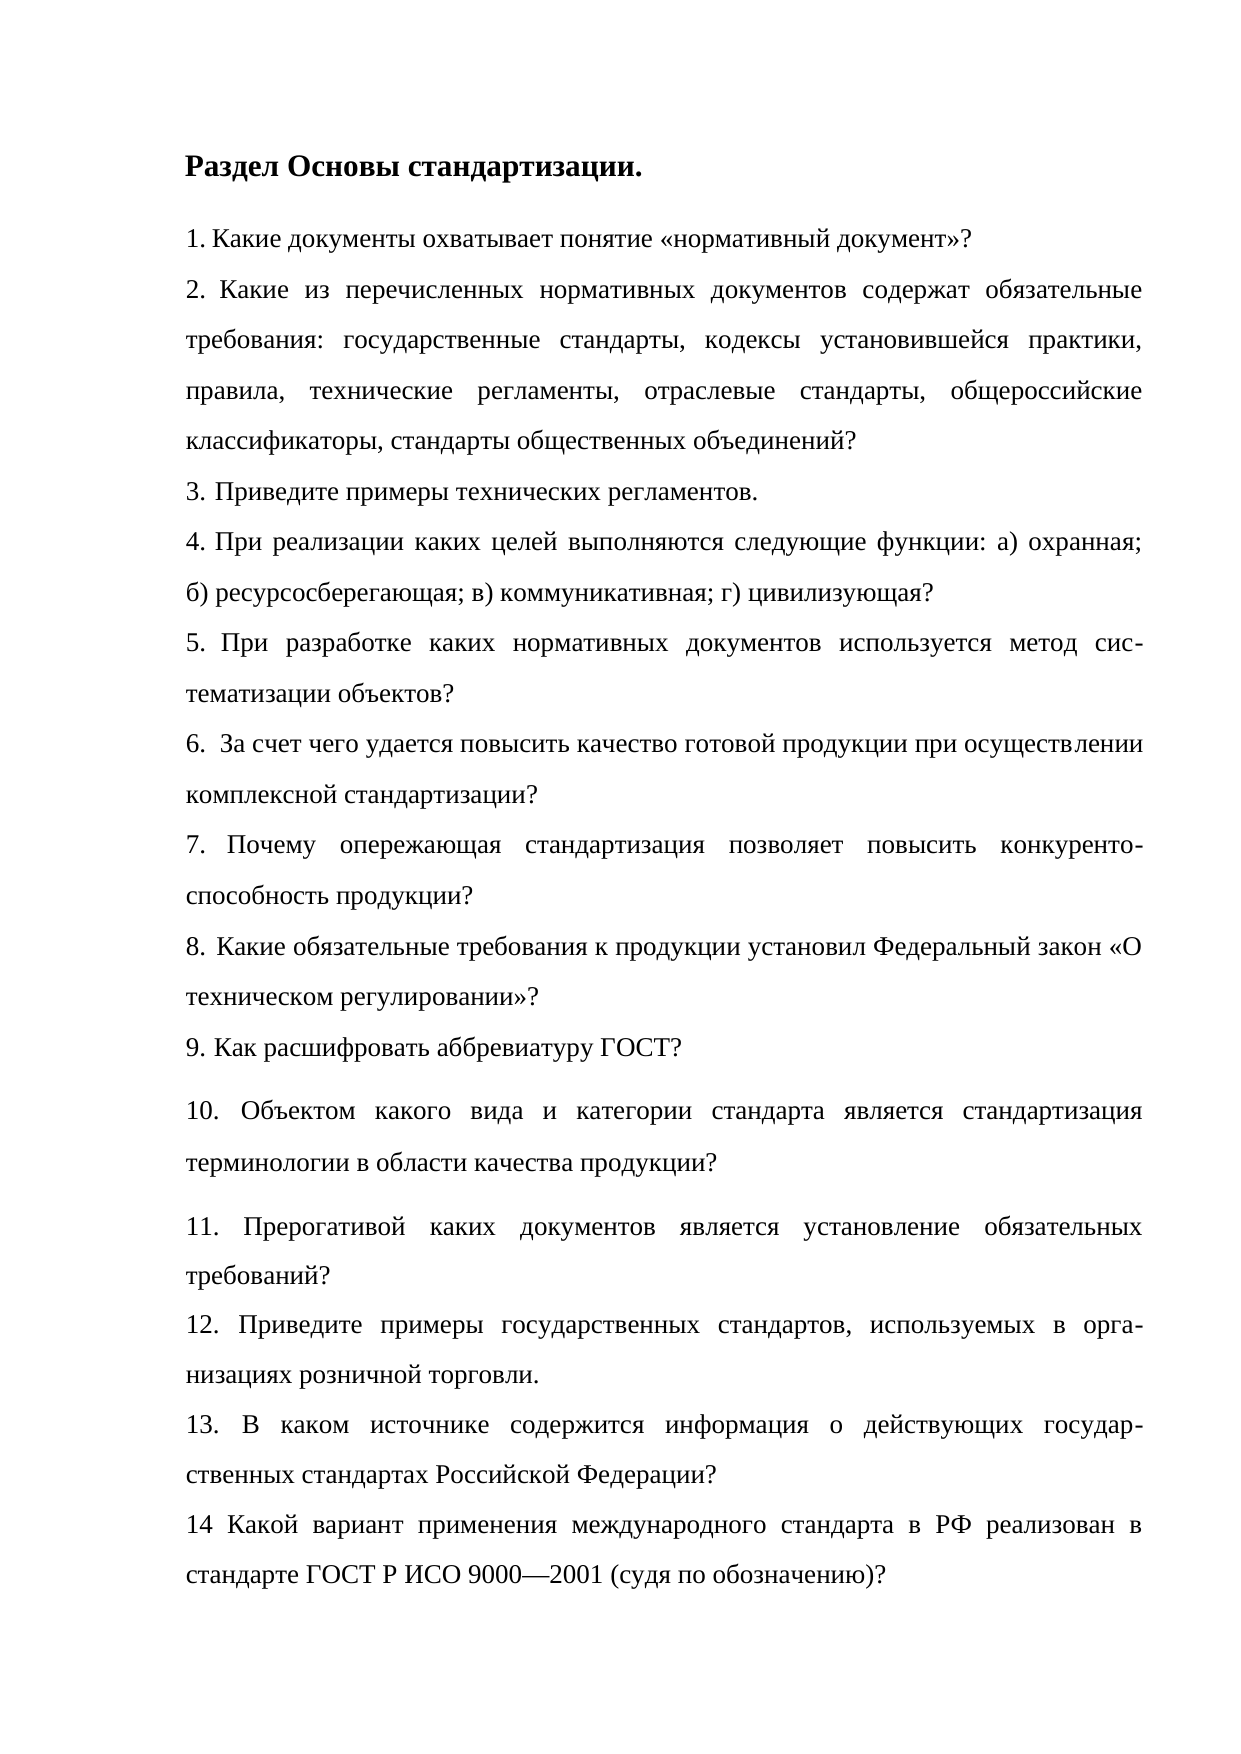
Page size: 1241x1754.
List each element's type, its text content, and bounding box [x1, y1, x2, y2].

list Приведите примеры технических регламентов. [186, 460, 1152, 510]
text 14 Какой вариант применения международного стандарта в РФ реализован в стандарте ГОСТ Р ИСО 9000—2001 (судя по обозначению)? [186, 1494, 1143, 1594]
list За счет чего удается повысить качество готовой продукции при осуществлении комплексной стандартизации? [186, 712, 1143, 813]
list При реализации каких целей выполняются следующие функции: а) охранная; б) ресурсосберегающая; в) коммуникативная; г) цивилизующая? [186, 510, 1143, 611]
list Какие из перечисленных нормативных документов содержат обязательные требования: государственные стандарты, кодексы установившейся практики, правила, технические регламенты, отраслевые стандарты, общероссийские классификаторы, стандарты общественных объединений? [186, 258, 1143, 460]
list Какие обязательные требования к продукции установил Федеральный закон «О техническом регулировании»? [186, 914, 1143, 1016]
list При разработке каких нормативных документов используется метод систематизации объектов? [186, 611, 1143, 712]
text Раздел Основы стандартизации. [177, 152, 1152, 183]
list Какие документы охватывает понятие «нормативный документ»? [186, 207, 1152, 258]
list Приведите примеры государственных стандартов, используемых в организациях розничной торговли. [186, 1294, 1143, 1394]
list Прерогативой каких документов является установление обязательных требований? [186, 1197, 1143, 1294]
list Почему опережающая стандартизация позволяет повысить конкурентоспособность продукции? [186, 813, 1143, 914]
list Объектом какого вида и категории стандарта является стандартизация терминологии в области качества продукции? [186, 1077, 1143, 1181]
list Как расшифровать аббревиатуру ГОСТ? [186, 1016, 1152, 1066]
list В каком источнике содержится информация о действующих государственных стандартах Российской Федерации? [186, 1394, 1143, 1494]
